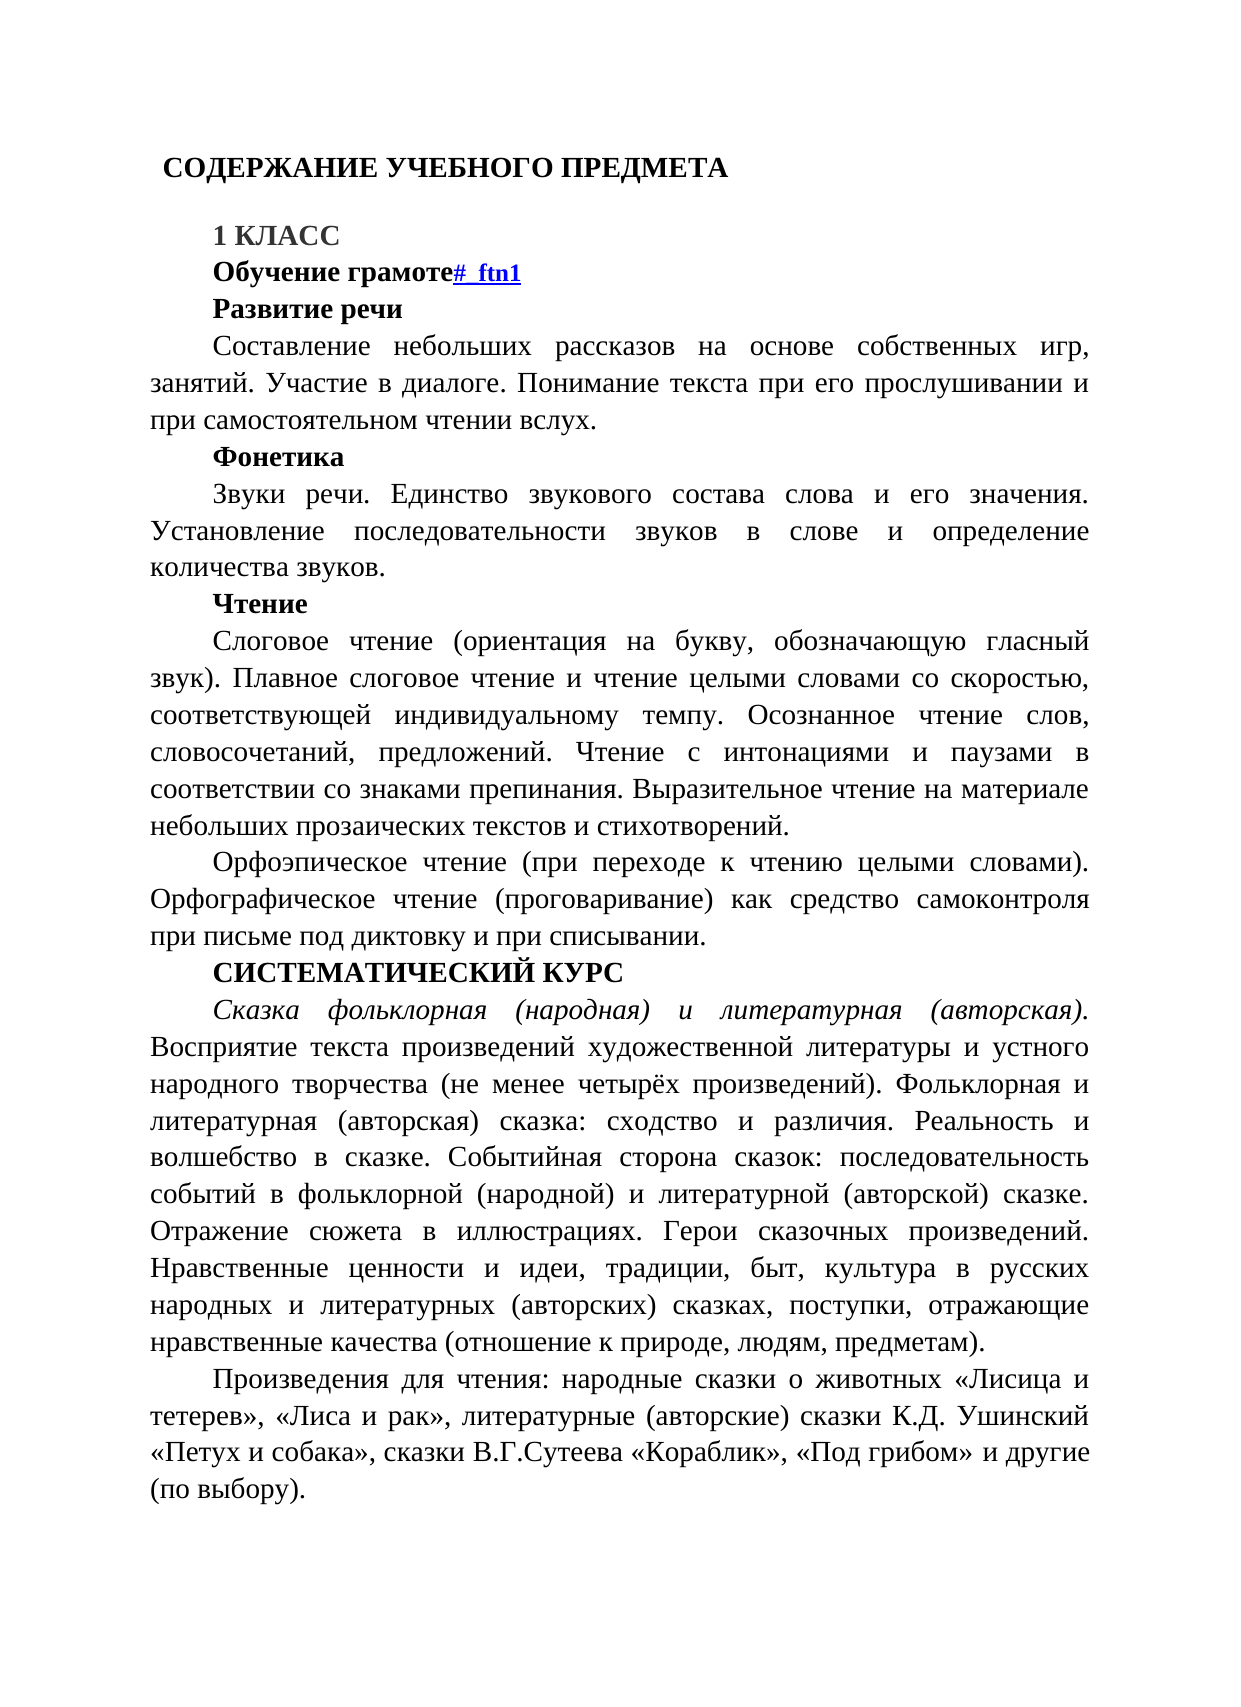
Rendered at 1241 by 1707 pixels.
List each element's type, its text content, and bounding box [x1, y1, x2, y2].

text СИСТЕМАТИЧЕСКИЙ КУРС [150, 955, 1090, 989]
text Сказка фольклорная (народная) и литературная (авторская). Восприятие текста произведений художественной литературы и устного народного творчества (не менее четырёх произведений). Фольклорная и литературная (авторская) сказка: сходство и различия. Реальность и волшебство в сказке. Событийная сторона сказок: последовательность событий в фольклорной (народной) и литературной (авторской) сказке. Отражение сюжета в иллюстрациях. Герои сказочных произведений. Нравственные ценности и идеи, традиции, быт, культура в русских народных и литературных (авторских) сказках, поступки, отражающие нравственные качества (отношение к природе, людям, предметам). [150, 992, 1090, 1357]
text 1 КЛАСС [150, 218, 1090, 251]
text Развитие речи [150, 291, 1090, 325]
text Звуки речи. Единство звукового состава слова и его значения. Установление последовательности звуков в слове и определение количества звуков. [150, 476, 1090, 583]
text Орфоэпическое чтение (при переходе к чтению целыми словами). Орфографическое чтение (проговаривание) как средство самоконтроля при письме под диктовку и при списывании. [150, 844, 1090, 952]
text СОДЕРЖАНИЕ УЧЕБНОГО ПРЕДМЕТА [162, 150, 1090, 183]
text Фонетика [150, 439, 1090, 472]
text Слоговое чтение (ориентация на букву, обозначающую гласный звук). Плавное слоговое чтение и чтение целыми словами со скоростью, соответствующей индивидуальному темпу. Осознанное чтение слов, словосочетаний, предложений. Чтение с интонациями и паузами в соответствии со знаками препинания. Выразительное чтение на материале небольших прозаических текстов и стихотворений. [150, 623, 1090, 841]
text Чтение [150, 586, 1090, 620]
text Произведения для чтения: народные сказки о животных «Лисица и тетерев», «Лиса и рак», литературные (авторские) сказки К.Д. Ушинский «Петух и собака», сказки В.Г.Сутеева «Кораблик», «Под грибом» и другие (по выбору). [150, 1361, 1090, 1505]
text Составление небольших рассказов на основе собственных игр, занятий. Участие в диалоге. Понимание текста при его прослушивании и при самостоятельном чтении вслух. [150, 328, 1090, 436]
text Обучение грамоте#_ftn1 [150, 254, 1090, 288]
